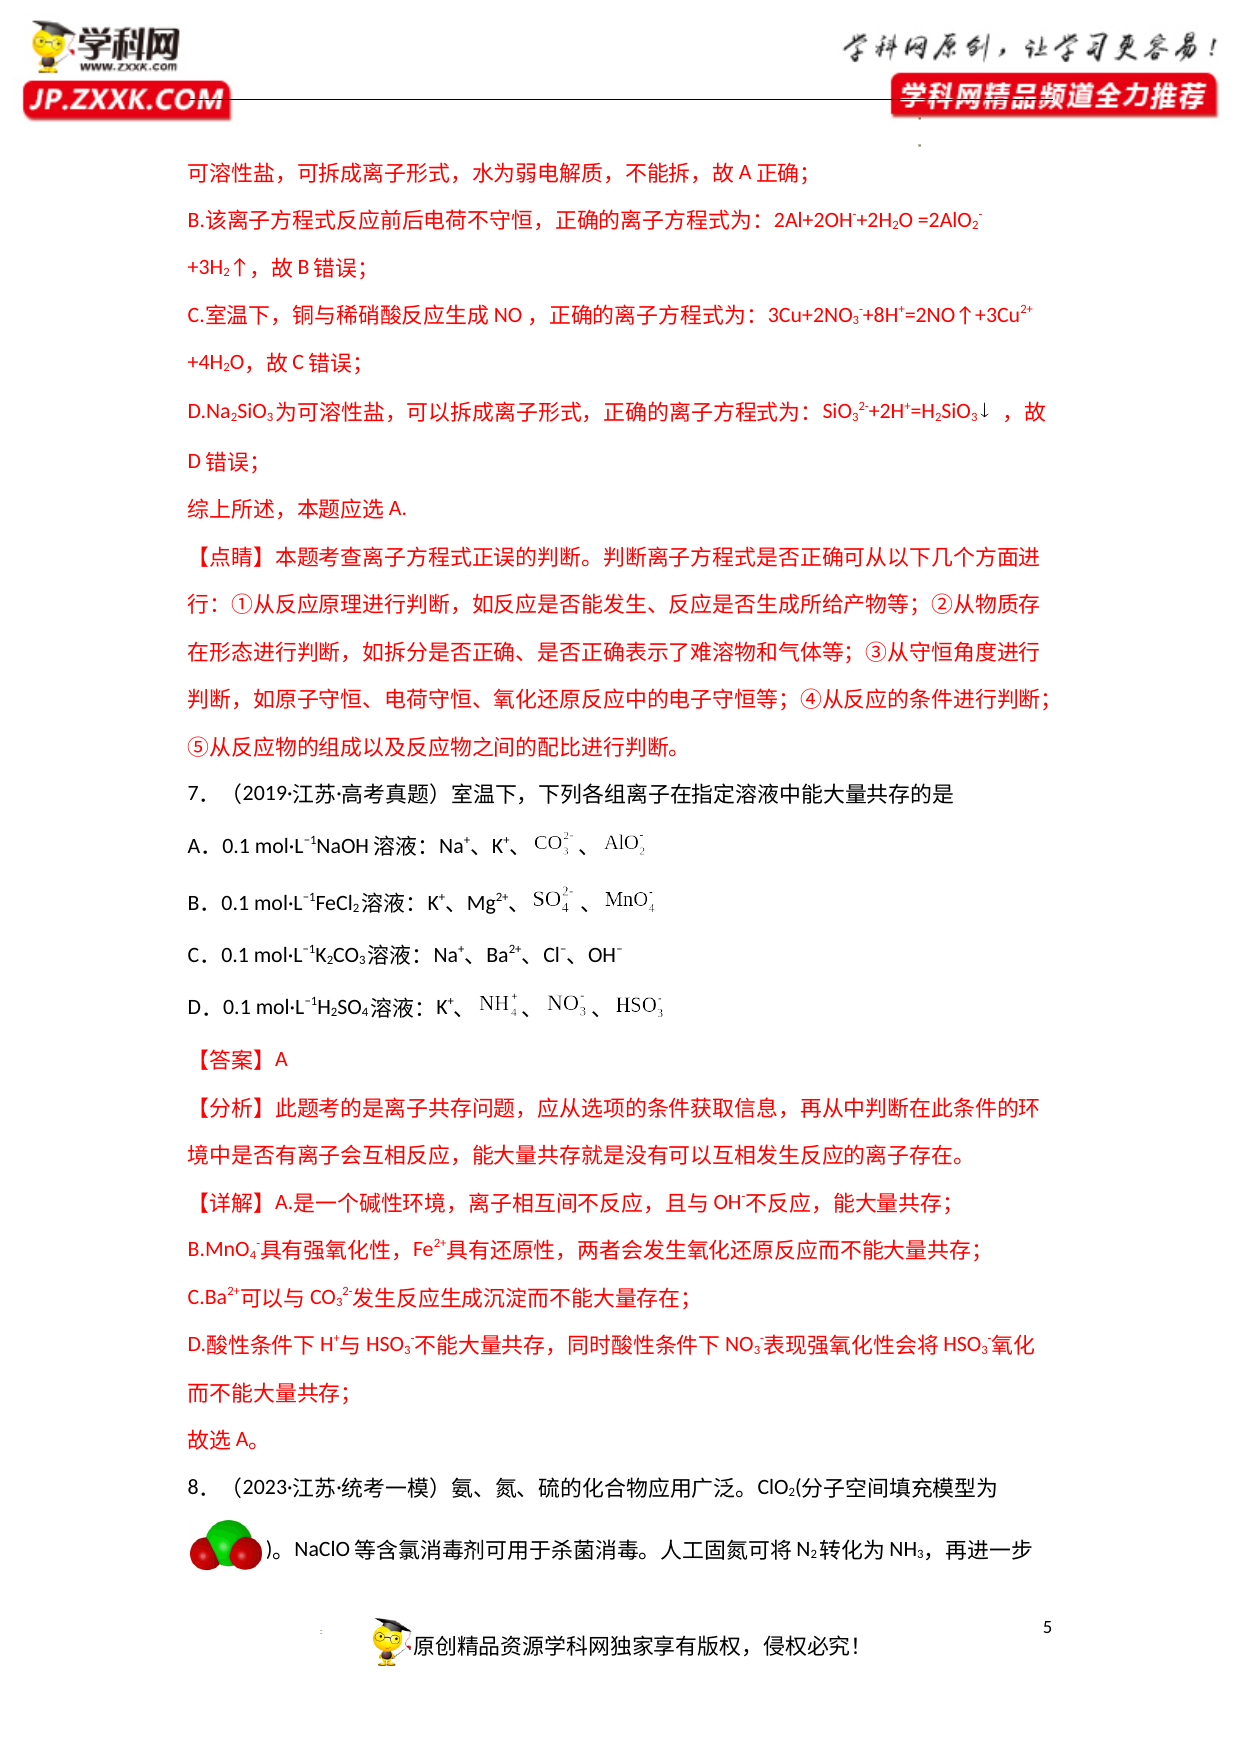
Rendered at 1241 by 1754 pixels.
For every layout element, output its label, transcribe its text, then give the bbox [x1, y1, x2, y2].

text C.室温下，铜与稀硝酸反应生成NO ，正确的离子方程式为：3Cu+2NO3-+8H+=2NO↑+3Cu2++4H2O，故C错误； [187, 298, 1053, 377]
text 综上所述，本题应选A. [187, 492, 1053, 524]
text B.MnO4-具有强氧化性，Fe2+具有还原性，两者会发生氧化还原反应而不能大量共存； [187, 1233, 1053, 1265]
text 【点睛】本题考查离子方程式正误的判断。判断离子方程式是否正确可从以下几个方面进行：①从反应原理进行判断，如反应是否能发生、反应是否生成所给产物等；②从物质存在形态进行判断，如拆分是否正确、是否正确表示了难溶物和气体等；③从守恒角度进行判断，如原子守恒、电荷守恒、氧化还原反应中的电子守恒等；④从反应的条件进行判断；⑤从反应物的组成以及反应物之间的配比进行判断。 [187, 539, 1053, 761]
text C．0.1 mol·L−1K2CO3溶液：Na+、Ba2+、Cl−、OH− [187, 938, 1053, 970]
text A．0.1 mol·L−1NaOH溶液：Na+、K+、、 [187, 824, 1053, 866]
picture [0, 0, 1241, 141]
picture [367, 1614, 414, 1668]
text 【分析】此题考的是离子共存问题，应从选项的条件获取信息，再从中判断在此条件的环境中是否有离子会互相反应，能大量共存就是没有可以互相发生反应的离子存在。 [187, 1091, 1053, 1170]
text D．0.1 mol·L−1H2SO4溶液：K+、、、 [187, 986, 1053, 1027]
text 【答案】A [187, 1043, 1053, 1075]
text 7．（2019·江苏·高考真题）室温下，下列各组离子在指定溶液中能大量共存的是 [187, 777, 1053, 809]
text B.该离子方程式反应前后电荷不守恒，正确的离子方程式为：2Al+2OH-+2H2O =2AlO2-+3H2↑，故B错误； [187, 203, 1053, 282]
text 故选A。 [187, 1423, 1053, 1455]
text 【详解】A.NaOH为强碱，可以拆成离子形式，氯气单质不能拆，产物中NaCl和NaClO为可溶性盐，可拆成离子形式，水为弱电解质，不能拆，故A正确； [187, 156, 1053, 187]
picture [187, 1518, 266, 1573]
text 【详解】A.是一个碱性环境，离子相互间不反应，且与OH-不反应，能大量共存； [187, 1186, 1053, 1217]
text C.Ba2+可以与CO32-发生反应生成沉淀而不能大量存在； [187, 1281, 1053, 1312]
text D.酸性条件下H+与HSO3-不能大量共存，同时酸性条件下NO3-表现强氧化性会将HSO3-氧化而不能大量共存； [187, 1328, 1053, 1407]
text B．0.1 mol·L−1FeCl2溶液：K+、Mg2+、、 [187, 882, 1053, 923]
text D.Na2SiO3为可溶性盐，可以拆成离子形式，正确的离子方程式为：SiO32-+2H+=H2SiO3 ，故D错误； [187, 393, 1053, 476]
